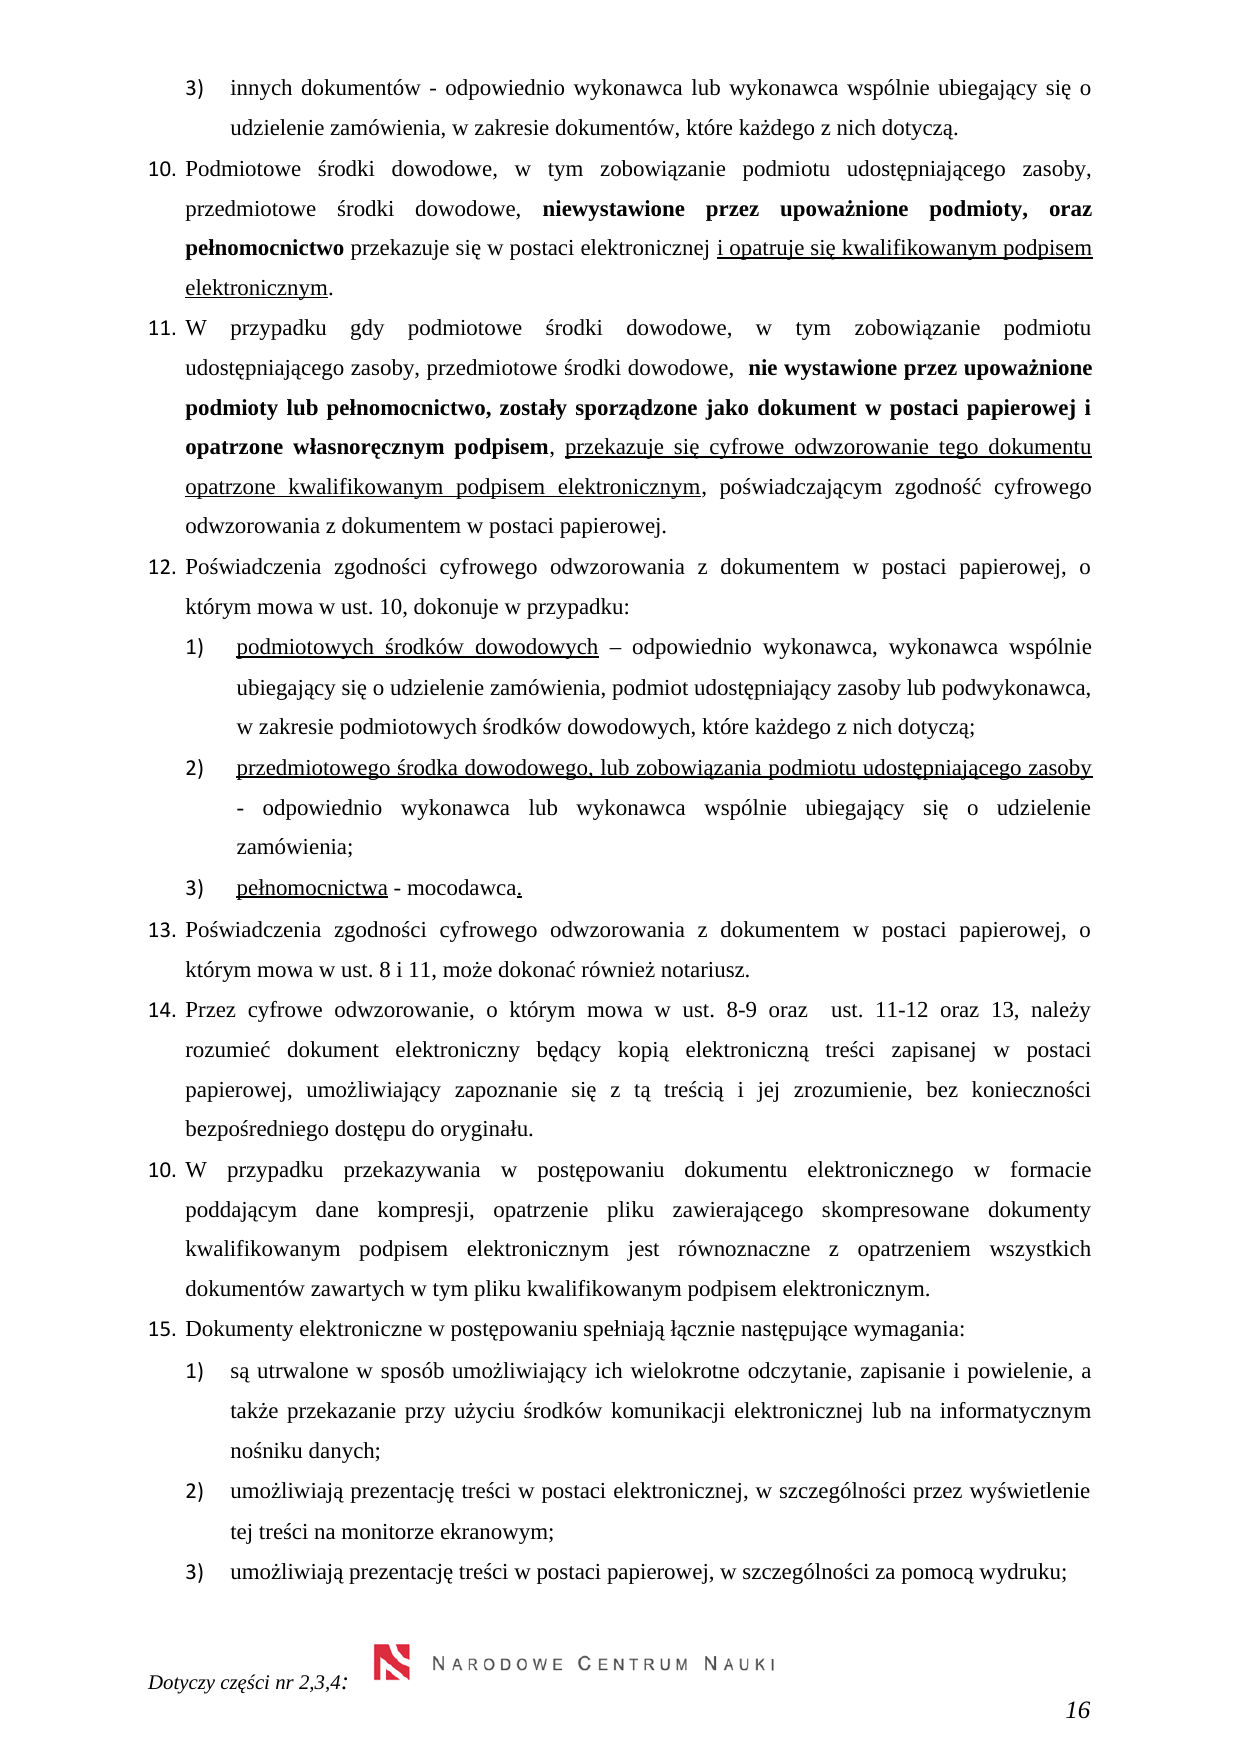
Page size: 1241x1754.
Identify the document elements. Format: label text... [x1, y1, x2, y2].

list przedmiotowego środka dowodowego, lub zobowiązania podmiotu udostępniającego zasoby - odpowiednio wykonawca lub wykonawca wspólnie ubiegający się o udzielenie zamówienia; [185, 753, 1092, 859]
list W przypadku gdy podmiotowe środki dowodowe, w tym zobowiązanie podmiotu udostępniającego zasoby, przedmiotowe środki dowodowe, nie wystawione przez upoważnione podmioty lub pełnomocnictwo, zostały sporządzone jako dokument w postaci papierowej i opatrzone własnoręcznym podpisem, przekazuje się cyfrowe odwzorowanie tego dokumentu opatrzone kwalifikowanym podpisem elektronicznym, poświadczającym zgodność cyfrowego odwzorowania z dokumentem w postaci papierowej. [148, 313, 1092, 539]
list Poświadczenia zgodności cyfrowego odwzorowania z dokumentem w postaci papierowej, o którym mowa w ust. 10, dokonuje w przypadku: [148, 552, 1092, 619]
list umożliwiają prezentację treści w postaci elektronicznej, w szczególności przez wyświetlenie tej treści na monitorze ekranowym; [185, 1477, 1092, 1544]
list umożliwiają prezentację treści w postaci papierowej, w szczególności za pomocą wydruku; [185, 1557, 1092, 1585]
list podmiotowych środków dowodowych – odpowiednio wykonawca, wykonawca wspólnie ubiegający się o udzielenie zamówienia, podmiot udostępniający zasoby lub podwykonawca, w zakresie podmiotowych środków dowodowych, które każdego z nich dotyczą; [185, 632, 1092, 739]
list są utrwalone w sposób umożliwiający ich wielokrotne odczytanie, zapisanie i powielenie, a także przekazanie przy użyciu środków komunikacji elektronicznej lub na informatycznym nośniku danych; [185, 1356, 1092, 1463]
list Podmiotowe środki dowodowe, w tym zobowiązanie podmiotu udostępniającego zasoby, przedmiotowe środki dowodowe, niewystawione przez upoważnione podmioty, oraz pełnomocnictwo przekazuje się w postaci elektronicznej i opatruje się kwalifikowanym podpisem elektronicznym. [148, 154, 1092, 300]
picture [361, 1634, 784, 1690]
list pełnomocnictwa - mocodawca. [185, 873, 1092, 901]
list Dokumenty elektroniczne w postępowaniu spełniają łącznie następujące wymagania: [148, 1314, 1092, 1342]
list W przypadku przekazywania w postępowaniu dokumentu elektronicznego w formacie poddającym dane kompresji, opatrzenie pliku zawierającego skompresowane dokumenty kwalifikowanym podpisem elektronicznym jest równoznaczne z opatrzeniem wszystkich dokumentów zawartych w tym pliku kwalifikowanym podpisem elektronicznym. [148, 1155, 1092, 1301]
list innych dokumentów - odpowiednio wykonawca lub wykonawca wspólnie ubiegający się o udzielenie zamówienia, w zakresie dokumentów, które każdego z nich dotyczą. [185, 73, 1092, 141]
list Poświadczenia zgodności cyfrowego odwzorowania z dokumentem w postaci papierowej, o którym mowa w ust. 8 i 11, może dokonać również notariusz. [148, 915, 1092, 982]
list Przez cyfrowe odwzorowanie, o którym mowa w ust. 8-9 oraz ust. 11-12 oraz 13, należy rozumieć dokument elektroniczny będący kopią elektroniczną treści zapisanej w postaci papierowej, umożliwiający zapoznanie się z tą treścią i jej zrozumienie, bez konieczności bezpośredniego dostępu do oryginału. [148, 995, 1092, 1142]
